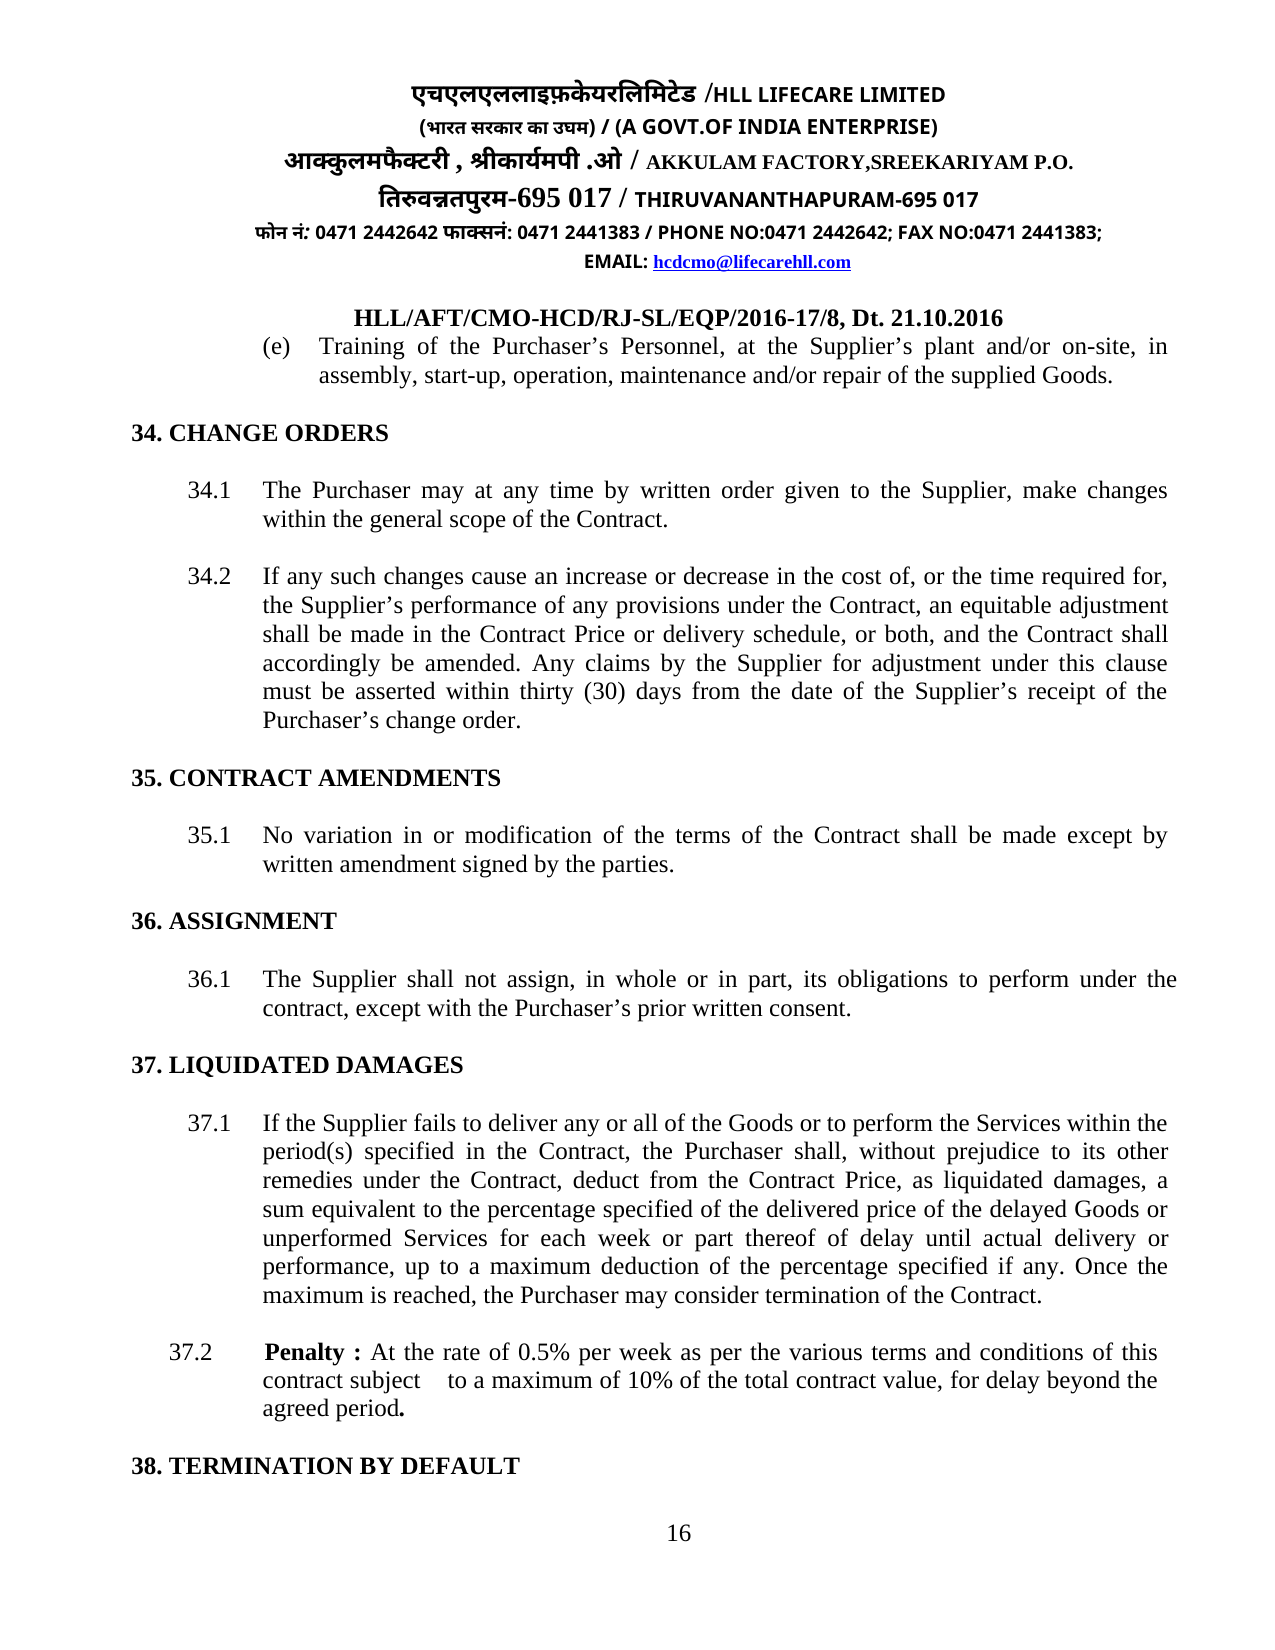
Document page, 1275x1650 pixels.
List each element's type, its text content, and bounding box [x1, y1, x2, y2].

text 35. CONTRACT AMENDMENTS [131, 763, 1226, 791]
text 36.1 The Supplier shall not assign, in whole or in part, its obligations to perform under the contract, except with the Purchaser’s prior written consent. [187, 964, 1179, 1021]
text 35.1 No variation in or modification of the terms of the Contract shall be made except by written amendment signed by the parties. [187, 820, 1169, 878]
text 37.2 Penalty : At the rate of 0.5% per week as per the various terms and conditions of this contract subject to a maximum of 10% of the total contract value, for delay beyond the agreed period. [169, 1338, 1160, 1422]
text 38. TERMINATION BY DEFAULT [131, 1451, 1226, 1480]
text 37. LIQUIDATED DAMAGES [131, 1050, 1226, 1079]
text 34.1 The Purchaser may at any time by written order given to the Supplier, make changes within the general scope of the Contract. [187, 475, 1169, 533]
text 36. ASSIGNMENT [131, 906, 1226, 935]
text 34. CHANGE ORDERS [131, 418, 1226, 446]
text 37.1 If the Supplier fails to deliver any or all of the Goods or to perform the Services within the period(s) specified in the Contract, the Purchaser shall, without prejudice to its other remedies under the Contract, deduct from the Contract Price, as liquidated damages, a sum equivalent to the percentage specified of the delivered price of the delayed Goods or unperformed Services for each week or part thereof of delay until actual delivery or performance, up to a maximum deduction of the percentage specified if any. Once the maximum is reached, the Purchaser may consider termination of the Contract. [187, 1108, 1169, 1309]
text 34.2 If any such changes cause an increase or decrease in the cost of, or the time required for, the Supplier’s performance of any provisions under the Contract, an equitable adjustment shall be made in the Contract Price or delivery schedule, or both, and the Contract shall accordingly be amended. Any claims by the Supplier for adjustment under this clause must be asserted within thirty (30) days from the date of the Supplier’s receipt of the Purchaser’s change order. [187, 561, 1169, 734]
text (e) Training of the Purchaser’s Personnel, at the Supplier’s plant and/or on-site, in assembly, start-up, operation, maintenance and/or repair of the supplied Goods. [262, 331, 1169, 389]
